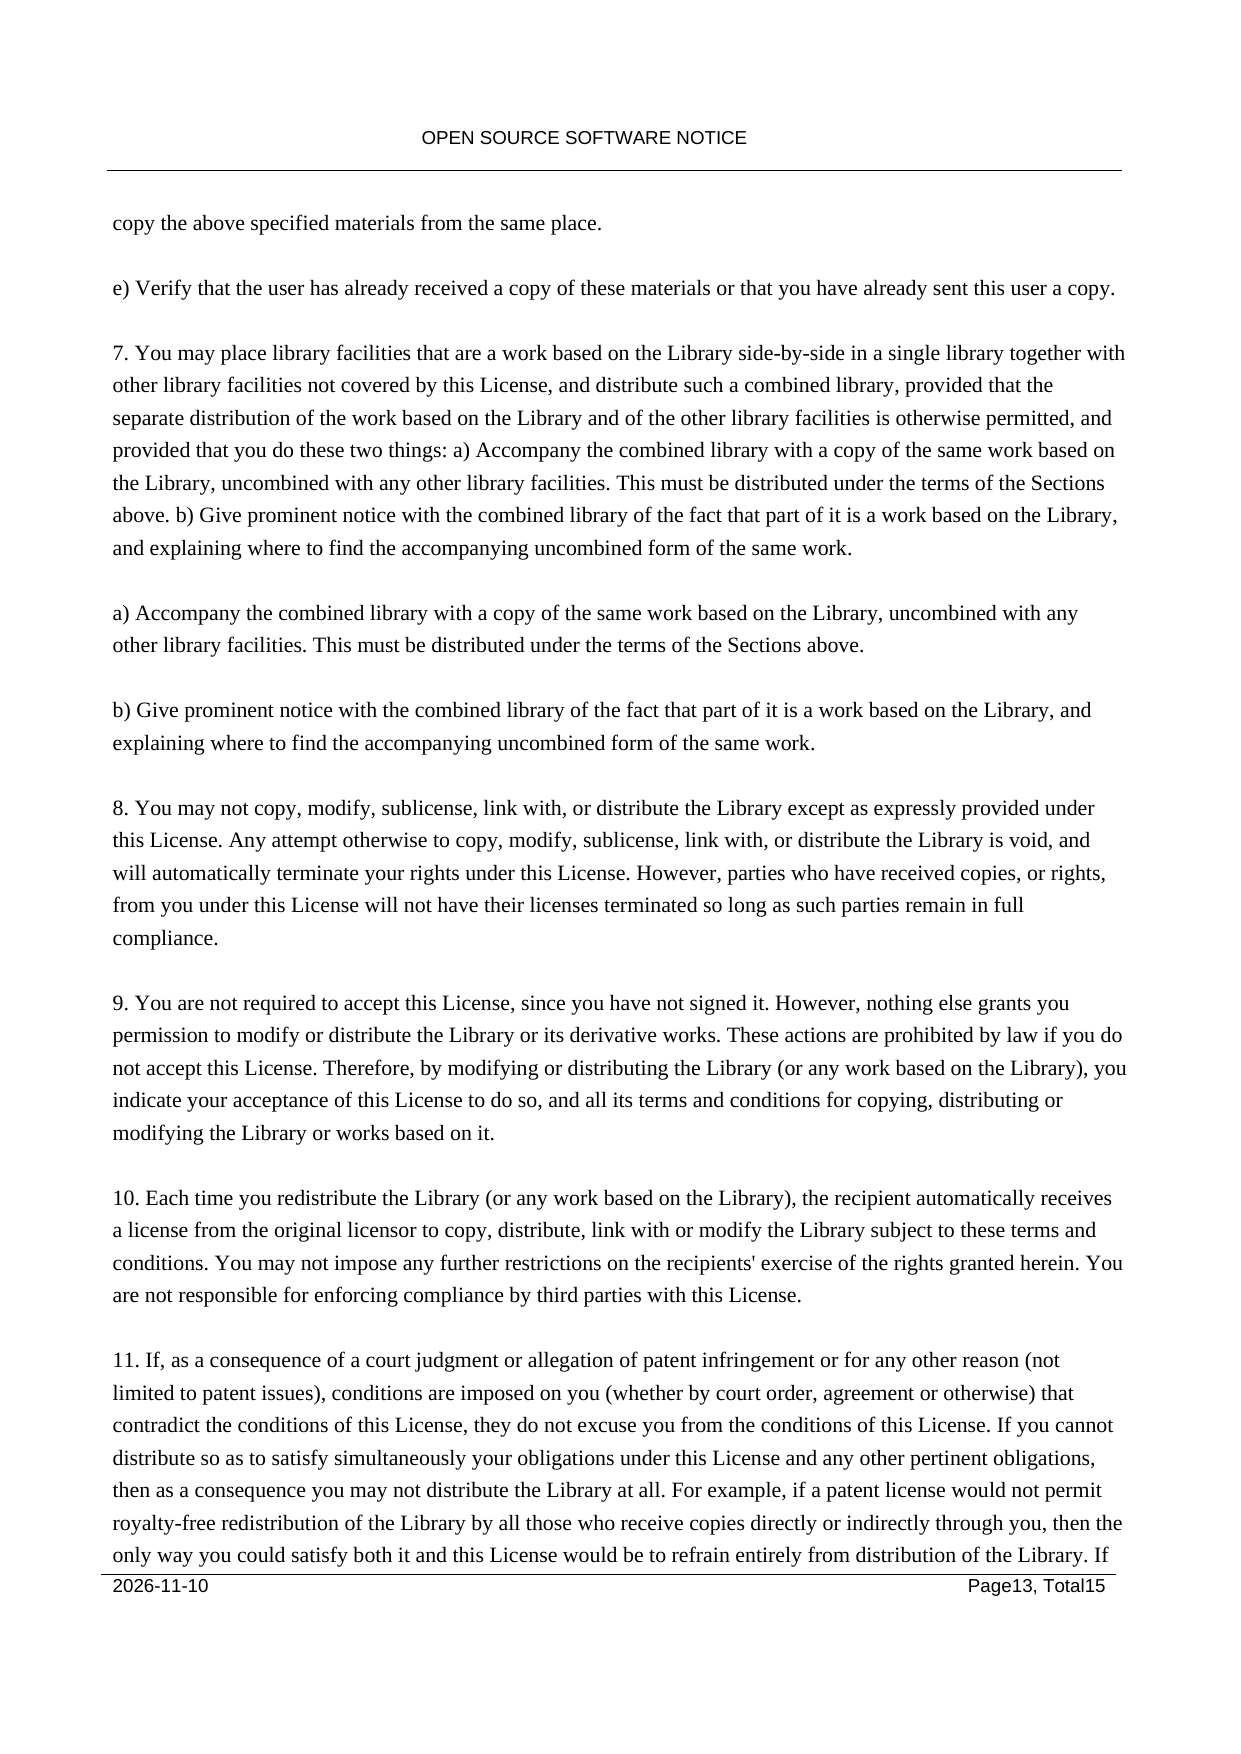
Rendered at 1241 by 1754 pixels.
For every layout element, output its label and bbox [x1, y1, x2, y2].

text [112, 206, 1128, 1571]
